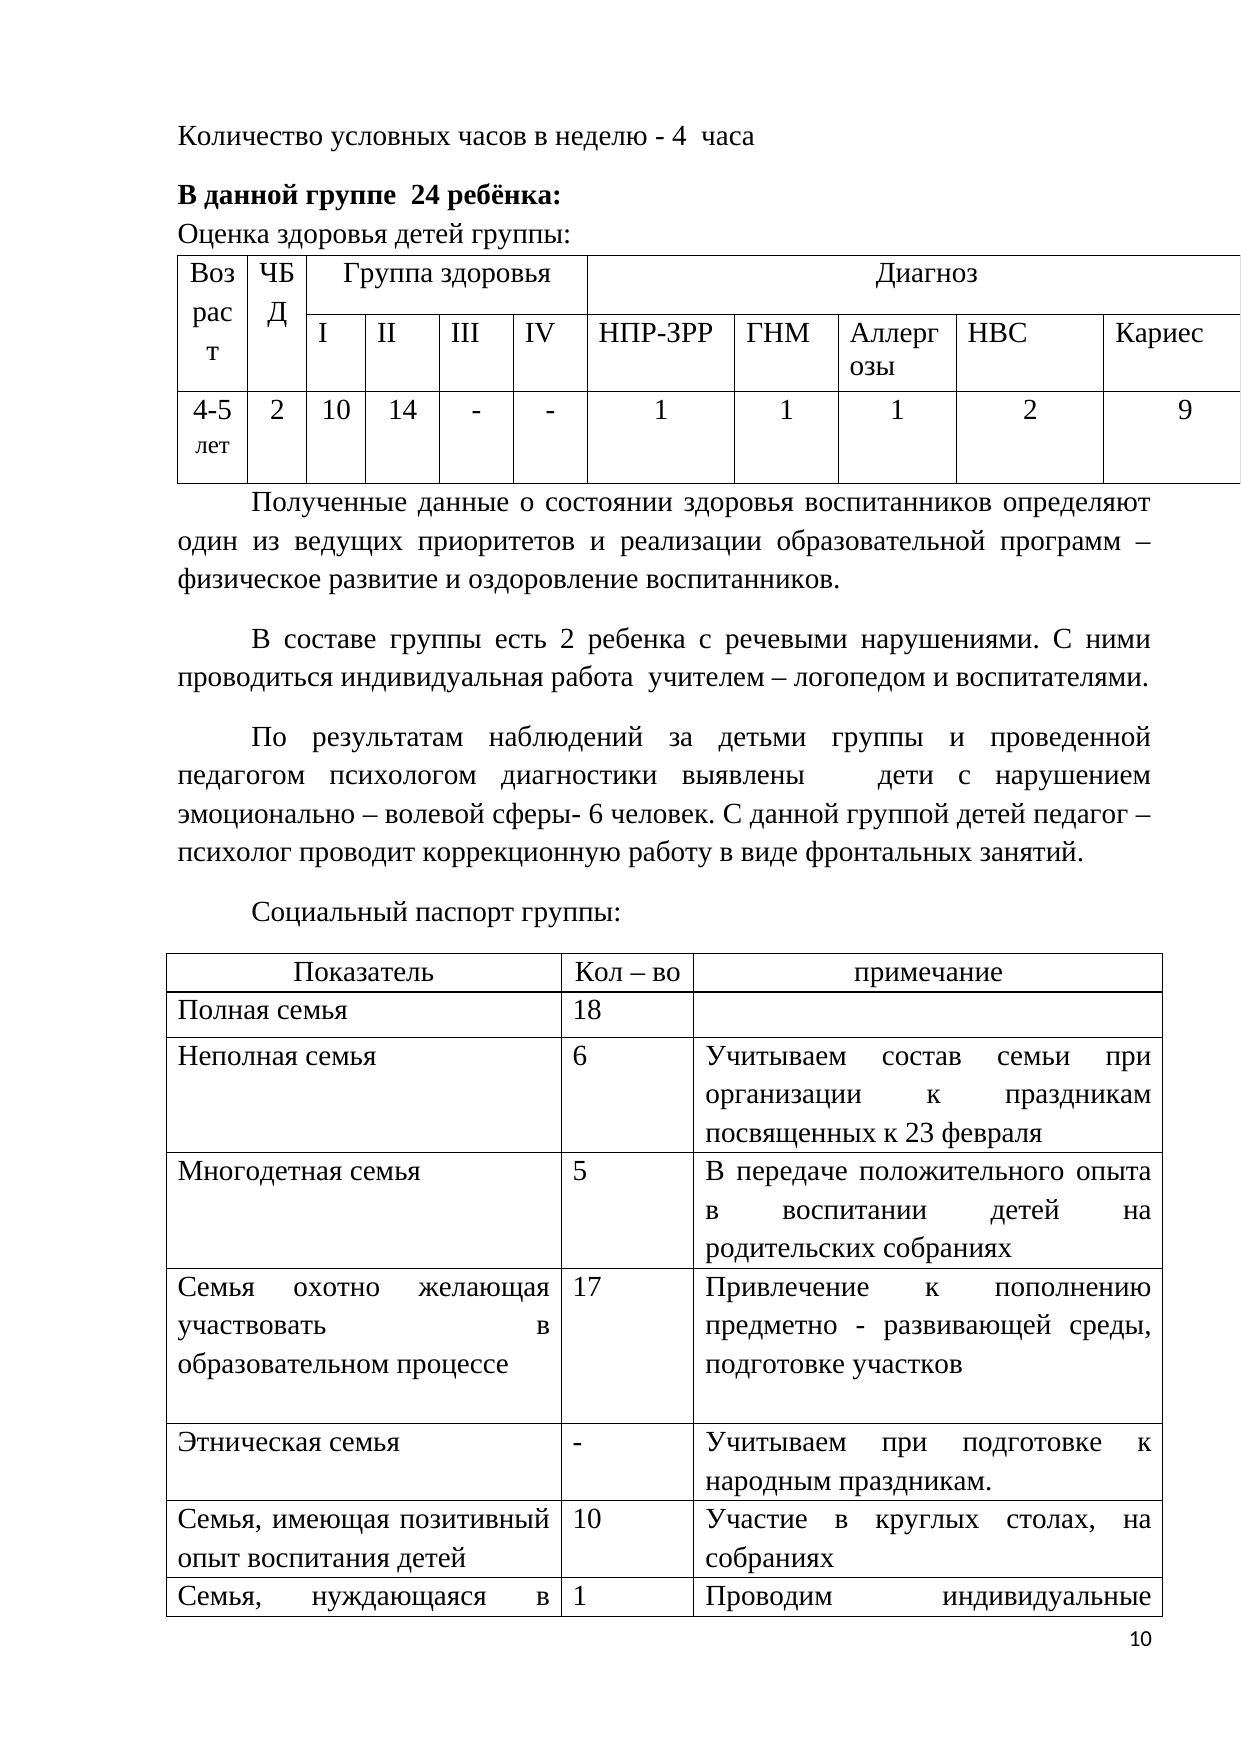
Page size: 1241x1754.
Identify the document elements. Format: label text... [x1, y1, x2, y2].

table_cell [694, 1578, 1162, 1616]
table_cell Семья, имеющая позитивный опыт воспитания детей [167, 1501, 561, 1577]
table_cell 1 [735, 392, 838, 483]
text Полученные данные о состоянии здоровья воспитанников определяют один из ведущих приоритетов и реализации образовательной программ – физическое развитие и оздоровление воспитанников. [177, 484, 1152, 595]
table_cell 10 [562, 1501, 693, 1577]
table_cell 1 [839, 392, 956, 483]
table_cell - [562, 1424, 693, 1500]
table_cell 2 [957, 392, 1103, 483]
table_cell [694, 993, 1162, 1037]
table_cell 1 [562, 1578, 693, 1616]
table_header ЧБД [248, 256, 306, 391]
table_cell 6 [562, 1038, 693, 1152]
table_cell 9 [1104, 392, 1240, 483]
table_cell В передаче положительного опыта в воспитании детей на родительских собраниях [694, 1153, 1162, 1268]
table_cell 17 [562, 1269, 693, 1423]
text Количество условных часов в неделю - 4 часа [177, 118, 1152, 152]
table_cell Неполная семья [167, 1038, 561, 1152]
table_cell 1 [588, 392, 734, 483]
table_header Показатель [167, 954, 561, 991]
text В составе группы есть 2 ребенка с речевыми нарушениями. С ними проводиться индивидуальная работа учителем – логопедом и воспитателями. [177, 621, 1152, 693]
table_cell IV [514, 315, 587, 391]
table_cell Привлечение к пополнению предметно - развивающей среды, подготовке участков [694, 1269, 1162, 1423]
table_cell ГНМ [735, 315, 838, 391]
table_cell - [514, 392, 587, 483]
table_cell Многодетная семья [167, 1153, 561, 1268]
table_header Группа здоровья [307, 256, 587, 314]
table_cell Семья охотно желающая участвовать в образовательном процессе [167, 1269, 561, 1423]
table_cell Полная семья [167, 993, 561, 1037]
table_header Кол – во [562, 954, 693, 991]
table_cell Учитываем при подготовке к народным праздникам. [694, 1424, 1162, 1500]
table_cell НПР-ЗРР [588, 315, 734, 391]
text В данной группе 24 ребёнка: [177, 177, 1152, 211]
table_cell I [307, 315, 365, 391]
table_cell 2 [248, 392, 306, 483]
table_cell Участие в круглых столах, на собраниях [694, 1501, 1162, 1577]
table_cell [167, 1578, 561, 1616]
table_cell Аллергозы [839, 315, 956, 391]
table_cell 14 [366, 392, 439, 483]
table_cell 18 [562, 993, 693, 1037]
table_cell Кариес [1104, 315, 1240, 391]
table_header Диагноз [588, 256, 1240, 314]
table_header Возраст [178, 256, 247, 391]
table_cell - [440, 392, 513, 483]
table_cell Этническая семья [167, 1424, 561, 1500]
text Социальный паспорт группы: [177, 894, 1152, 927]
table_cell II [366, 315, 439, 391]
table_cell III [440, 315, 513, 391]
text По результатам наблюдений за детьми группы и проведенной педагогом психологом диагностики выявлены дети с нарушением эмоционально – волевой сферы- 6 человек. С данной группой детей педагог – психолог проводит коррекционную работу в виде фронтальных занятий. [177, 719, 1152, 868]
table_cell 10 [307, 392, 365, 483]
table_header примечание [694, 954, 1162, 991]
table_cell Учитываем состав семьи при организации к праздникам посвященных к 23 февраля [694, 1038, 1162, 1152]
table_cell 4-5 лет [178, 392, 247, 483]
text Оценка здоровья детей группы: [177, 216, 1152, 249]
table_cell НВС [957, 315, 1103, 391]
table_cell 5 [562, 1153, 693, 1268]
